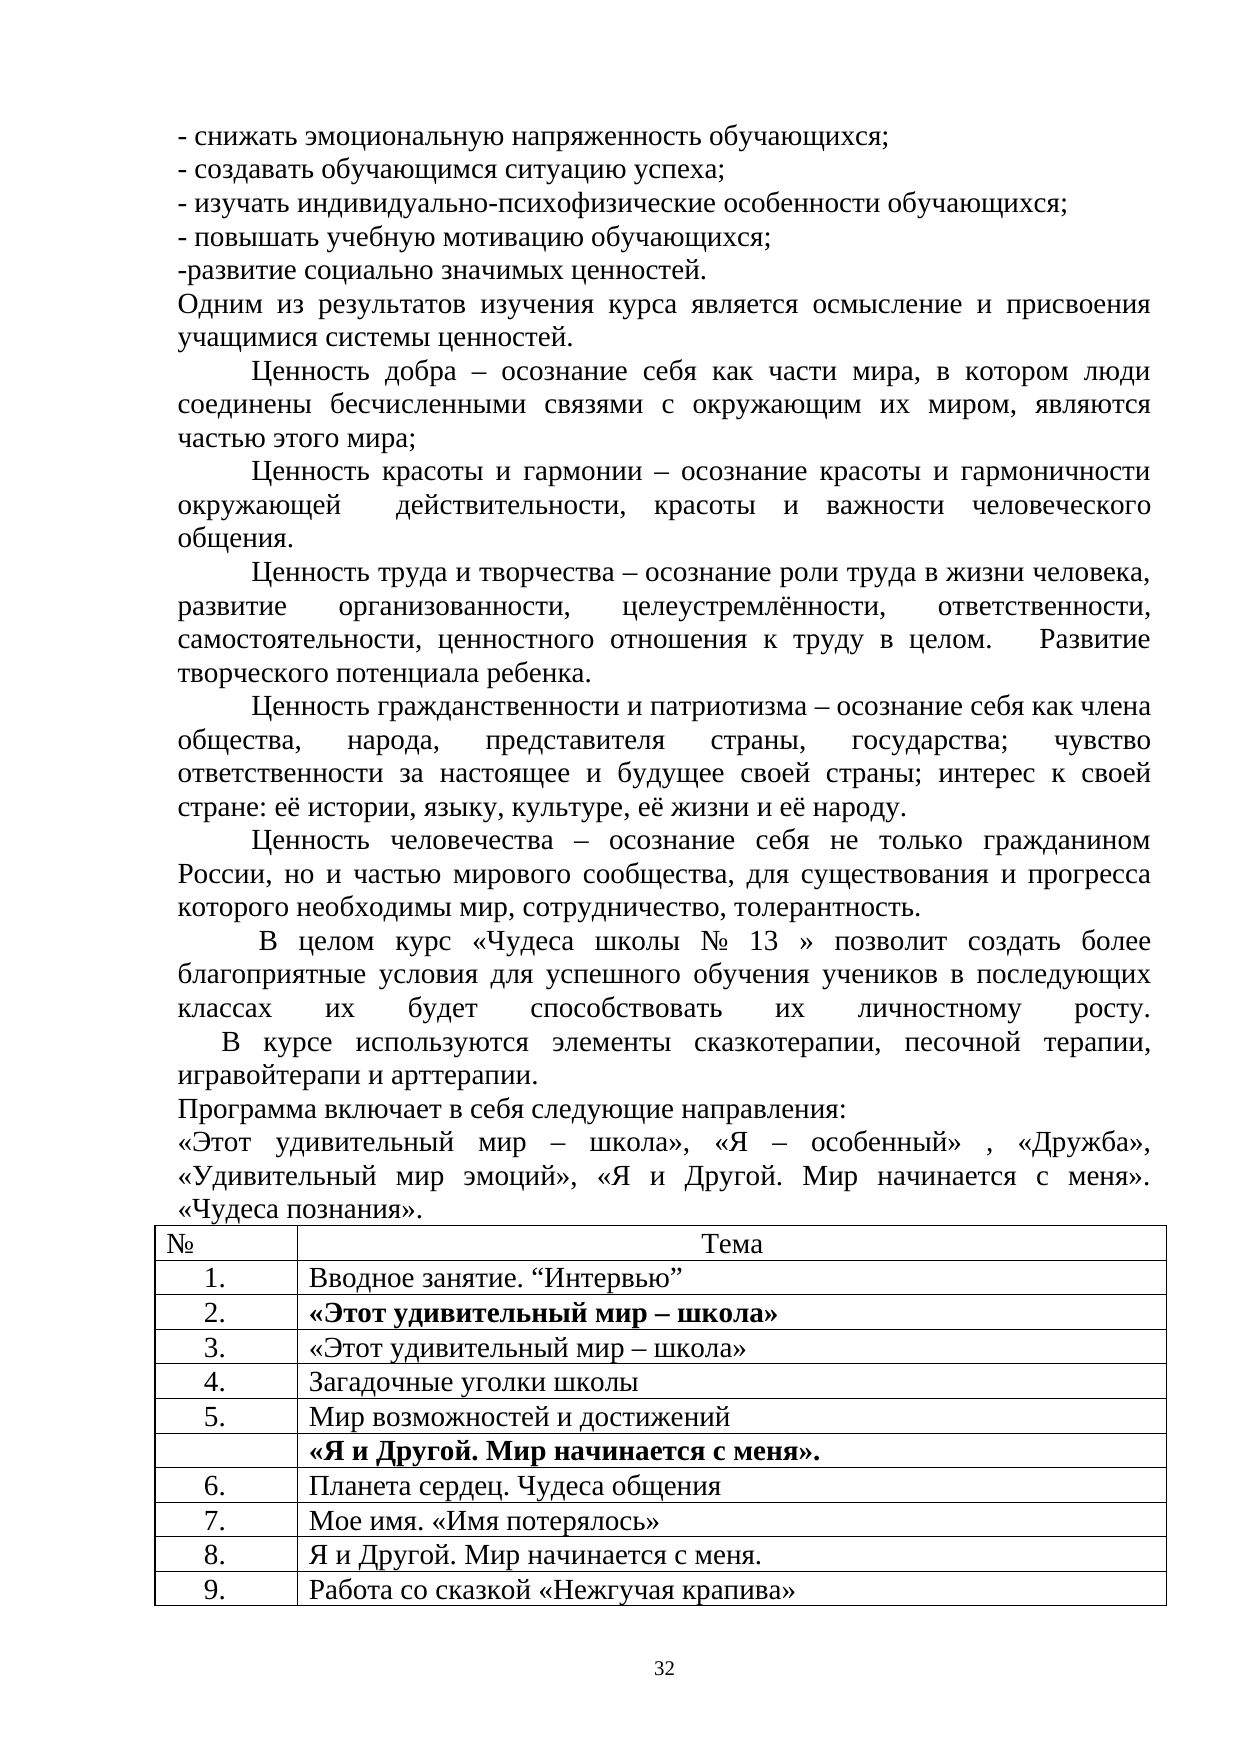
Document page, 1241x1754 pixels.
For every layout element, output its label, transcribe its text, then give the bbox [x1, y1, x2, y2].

table_cell [156, 1364, 297, 1398]
table_cell [156, 1537, 297, 1571]
table_header Тема [298, 1226, 1166, 1259]
table_cell «Этот удивительный мир – школа» [298, 1295, 1166, 1329]
table_header № [156, 1226, 297, 1259]
table_cell [156, 1399, 297, 1432]
text Ценность добра – осознание себя как части мира, в котором люди соединены бесчисленными связями с окружающим их миром, являются частью этого мира; [177, 353, 1152, 453]
text Одним из результатов изучения курса является осмысление и присвоения учащимися системы ценностей. [177, 286, 1152, 353]
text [177, 118, 1152, 252]
table_cell [156, 1434, 297, 1467]
table_cell [156, 1468, 297, 1502]
text Ценность гражданственности и патриотизма – осознание себя как члена общества, народа, представителя страны, государства; чувство ответственности за настоящее и будущее своей страны; интерес к своей стране: её истории, языку, культуре, её жизни и её народу. [177, 688, 1152, 822]
table_cell Вводное занятие. “Интервью” [298, 1261, 1166, 1294]
table_cell Мир возможностей и достижений [298, 1399, 1166, 1432]
table_cell «Этот удивительный мир – школа» [298, 1330, 1166, 1363]
table_cell «Я и Другой. Мир начинается с меня». [298, 1434, 1166, 1467]
text Ценность труда и творчества – осознание роли труда в жизни человека, развитие организованности, целеустремлённости, ответственности, самостоятельности, ценностного отношения к труду в целом. Развитие творческого потенциала ребенка. [177, 554, 1152, 688]
table_cell [156, 1295, 297, 1329]
text «Этот удивительный мир – школа», «Я – особенный» , «Дружба», «Удивительный мир эмоций», «Я и Другой. Мир начинается с меня». «Чудеса познания». [177, 1124, 1152, 1225]
text Ценность красоты и гармонии – осознание красоты и гармоничности окружающей действительности, красоты и важности человеческого общения. [177, 453, 1152, 554]
table_cell Планета сердец. Чудеса общения [298, 1468, 1166, 1502]
table_cell [156, 1330, 297, 1363]
text Ценность человечества – осознание себя не только гражданином России, но и частью мирового сообщества, для существования и прогресса которого необходимы мир, сотрудничество, толерантность. [177, 822, 1152, 923]
table_cell [156, 1261, 297, 1294]
table_cell [156, 1572, 297, 1605]
text В целом курс «Чудеса школы № 13 » позволит создать более благоприятные условия для успешного обучения учеников в последующих классах их будет способствовать их личностному росту. В курсе используются элементы сказкотерапии, песочной терапии, игравойтерапи и арттерапии. [177, 923, 1152, 1091]
table_cell Я и Другой. Мир начинается с меня. [298, 1537, 1166, 1571]
table_cell Мое имя. «Имя потерялось» [298, 1503, 1166, 1536]
table_cell [156, 1503, 297, 1536]
table_cell Загадочные уголки школы [298, 1364, 1166, 1398]
table_cell Работа со сказкой «Нежгучая крапива» [298, 1572, 1166, 1605]
text -развитие социально значимых ценностей. [177, 252, 1152, 286]
text Программа включает в себя следующие направления: [177, 1091, 1152, 1124]
